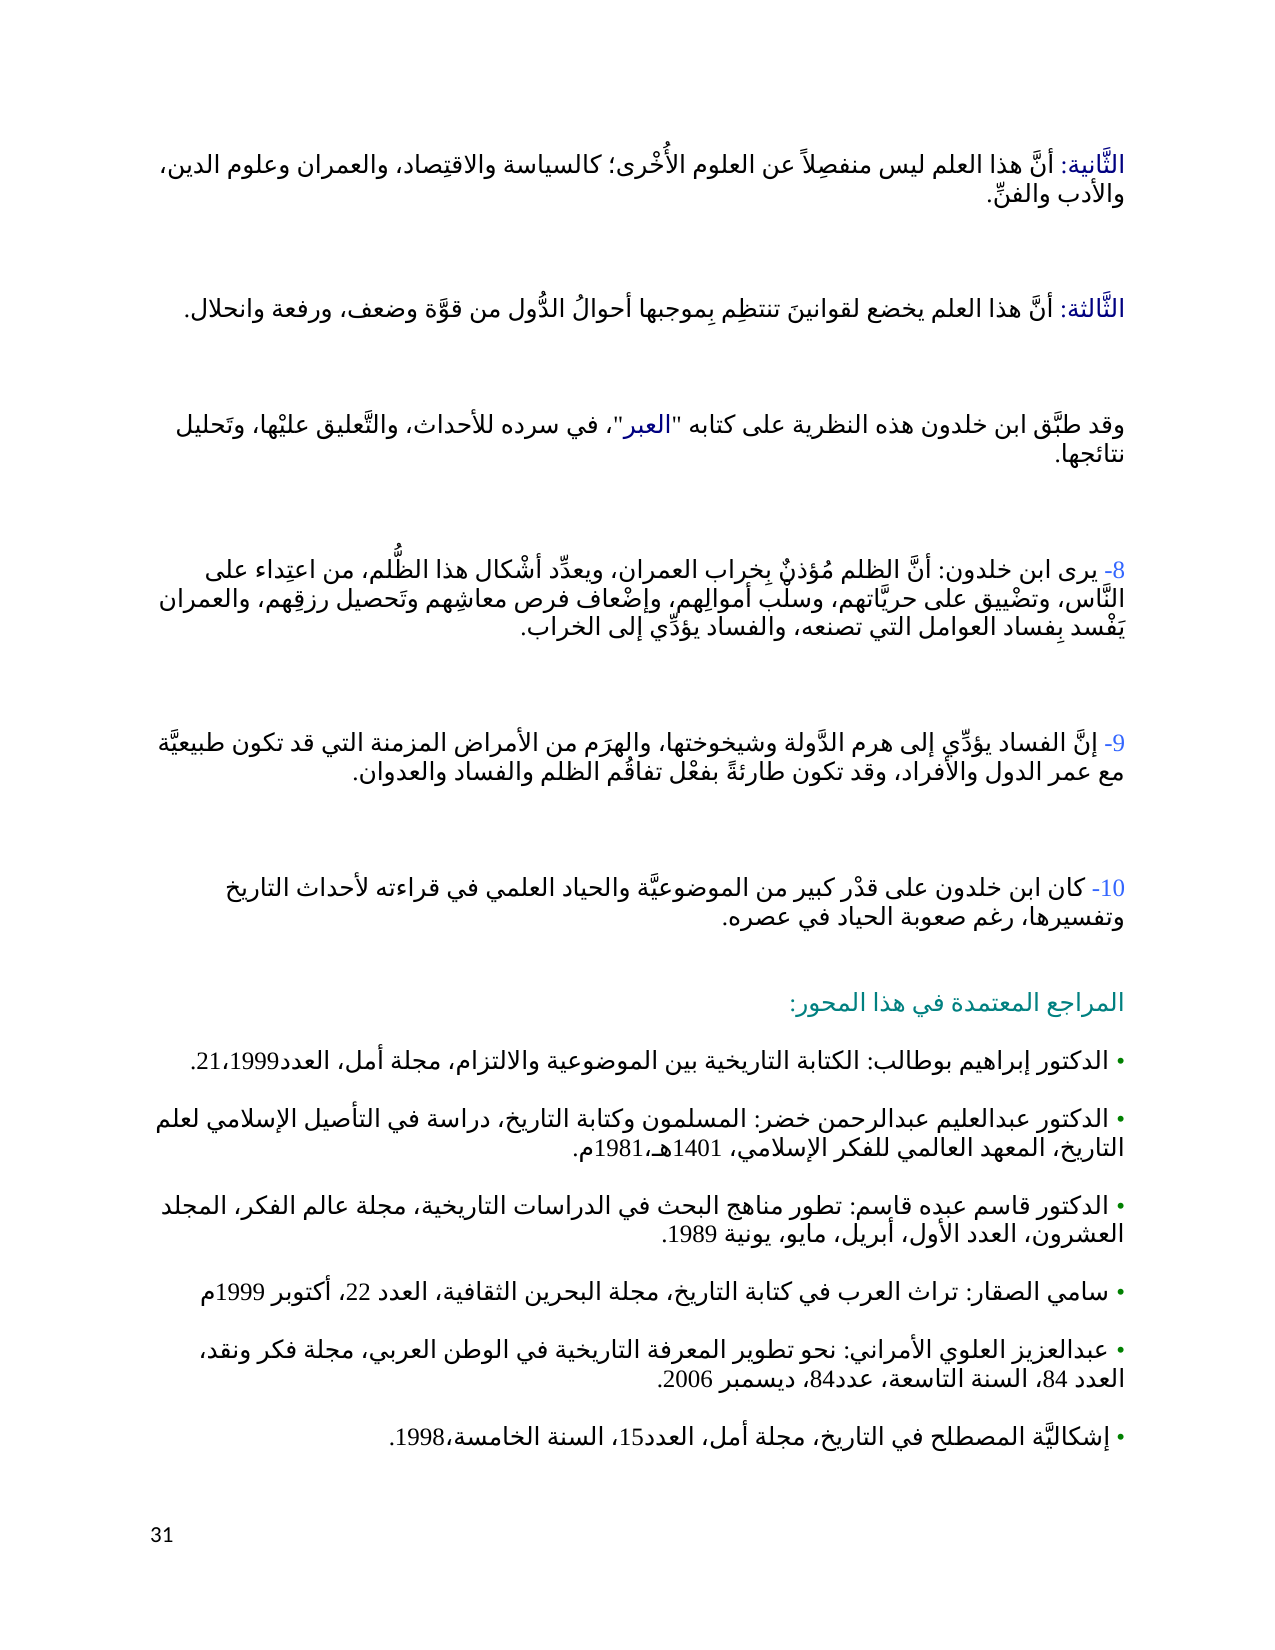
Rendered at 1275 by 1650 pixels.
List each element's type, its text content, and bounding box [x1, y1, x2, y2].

text • إشكاليَّة المصطلح في التاريخ، مجلة أمل، العدد15، السنة الخامسة،1998. [150, 1422, 1125, 1451]
text • عبدالعزيز العلوي الأمراني: نحو تطوير المعرفة التاريخية في الوطن العربي، مجلة فكر ونقد، العدد 84، السنة التاسعة، عدد84، ديسمبر 2006. [150, 1335, 1125, 1393]
text وقد طبَّق ابن خلدون هذه النظرية على كتابه "العبر"، في سرده للأحداث، والتَّعليق عليْها، وتَحليل نتائجها. [150, 410, 1125, 468]
text 10- كان ابن خلدون على قدْر كبير من الموضوعيَّة والحياد العلمي في قراءته لأحداث التاريخ وتفسيرها، رغم صعوبة الحياد في عصره. [150, 873, 1125, 930]
text • الدكتور إبراهيم بوطالب: الكتابة التاريخية بين الموضوعية والالتزام، مجلة أمل، العدد21،1999. [150, 1046, 1125, 1075]
text 9- إنَّ الفساد يؤدِّي إلى هرم الدَّولة وشيخوختها، والهرَم من الأمراض المزمنة التي قد تكون طبيعيَّة مع عمر الدول والأفراد، وقد تكون طارئةً بفعْل تفاقُم الظلم والفساد والعدوان. [150, 728, 1125, 786]
text • الدكتور قاسم عبده قاسم: تطور مناهج البحث في الدراسات التاريخية، مجلة عالم الفكر، المجلد العشرون، العدد الأول، أبريل، مايو، يونية 1989. [150, 1191, 1125, 1248]
text • الدكتور عبدالعليم عبدالرحمن خضر: المسلمون وكتابة التاريخ، دراسة في التأصيل الإسلامي لعلم التاريخ، المعهد العالمي للفكر الإسلامي، 1401هـ،1981م. [150, 1104, 1125, 1162]
text المراجع المعتمدة في هذا المحور: [150, 959, 1125, 1017]
text الثَّانية: أنَّ هذا العلم ليس منفصِلاً عن العلوم الأُخْرى؛ كالسياسة والاقتِصاد، والعمران وعلوم الدين، والأدب والفنِّ. [150, 150, 1125, 207]
text • سامي الصقار: تراث العرب في كتابة التاريخ، مجلة البحرين الثقافية، العدد 22، أكتوبر 1999م [150, 1277, 1125, 1306]
text 8- يرى ابن خلدون: أنَّ الظلم مُؤذنٌ بِخراب العمران، ويعدِّد أشْكال هذا الظُّلم، من اعتِداء على النَّاس، وتضْييق على حريَّاتهم، وسلْب أموالِهم، وإضْعاف فرص معاشِهم وتَحصيل رزقِهم، والعمران يَفْسد بِفساد العوامل التي تصنعه، والفساد يؤدِّي إلى الخراب. [150, 555, 1125, 641]
text الثَّالثة: أنَّ هذا العلم يخضع لقوانينَ تنتظِم بِموجبها أحوالُ الدُّول من قوَّة وضعف، ورفعة وانحلال. [150, 294, 1125, 323]
